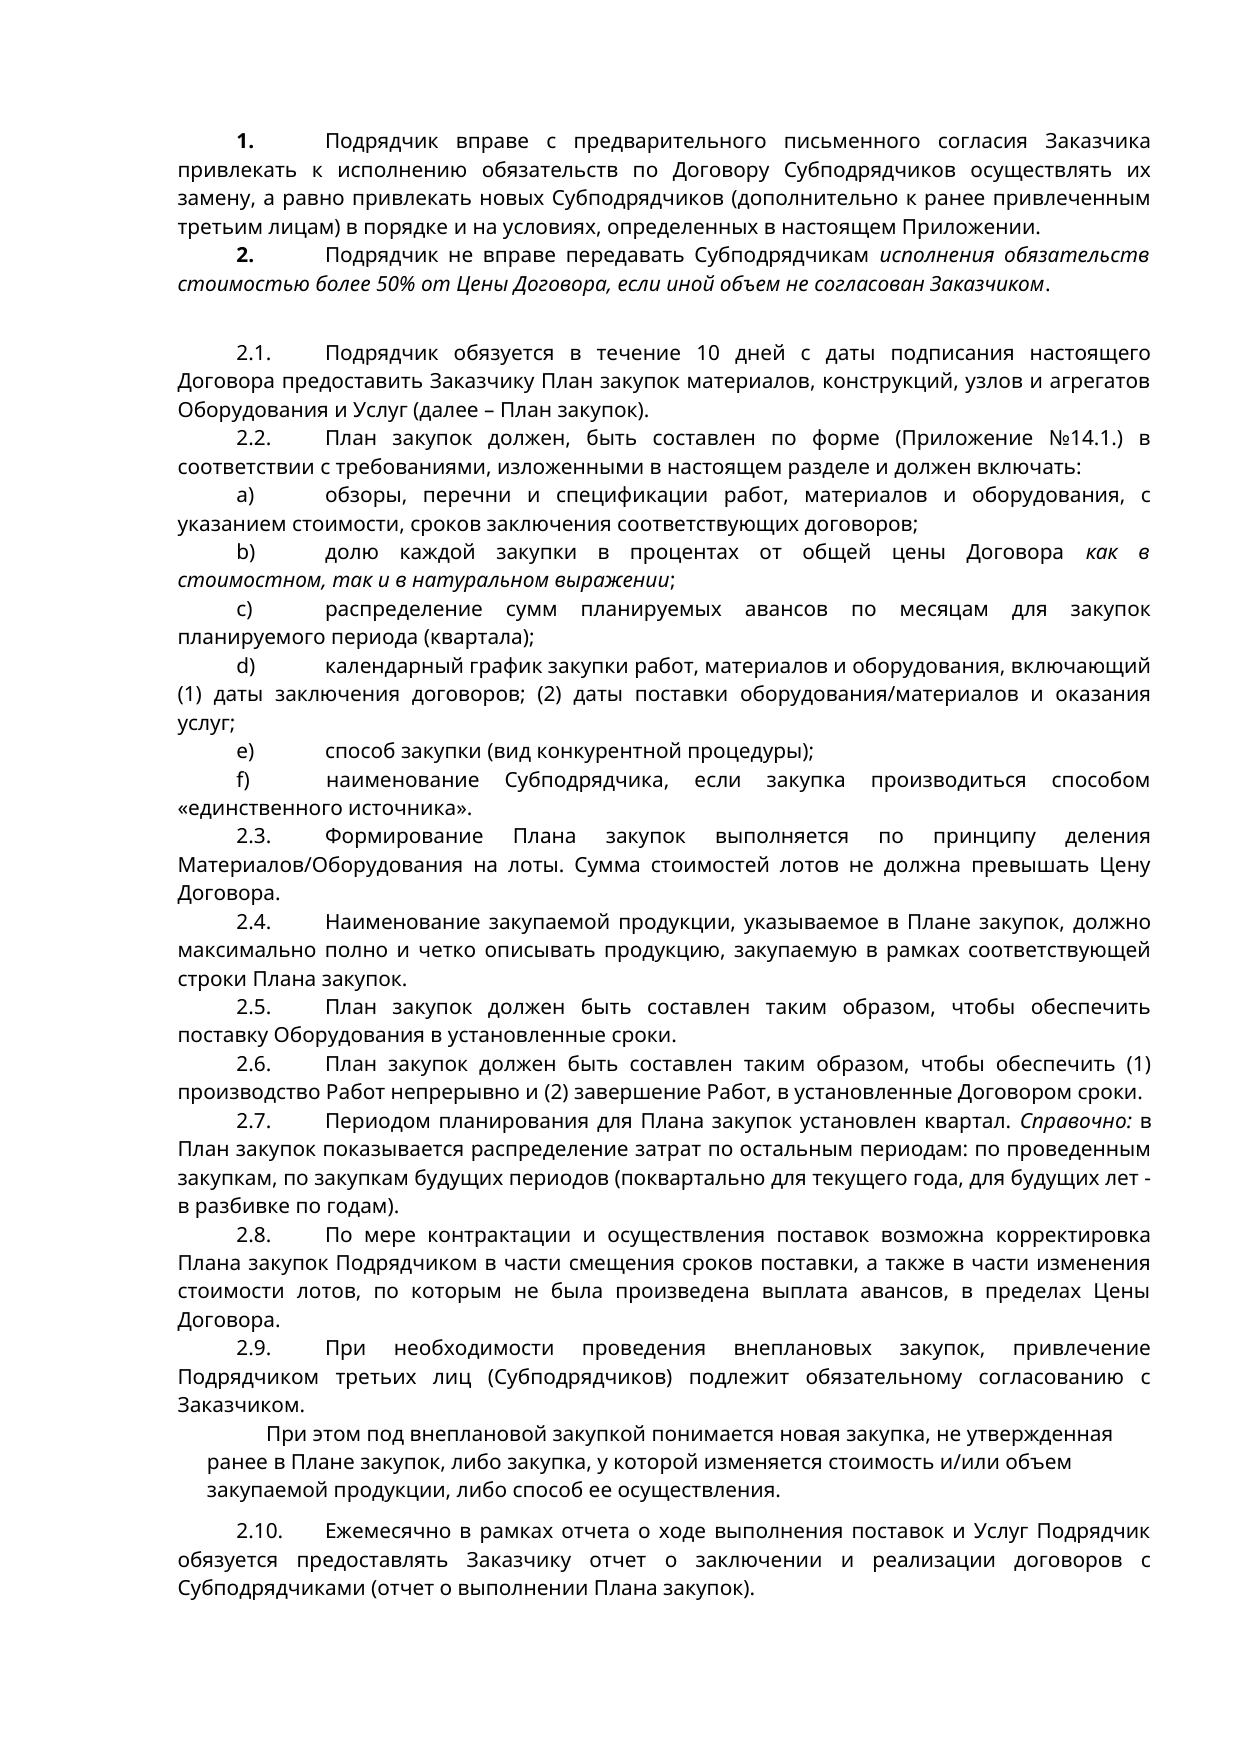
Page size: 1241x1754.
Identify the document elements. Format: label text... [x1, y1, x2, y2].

list Периодом планирования для Плана закупок установлен квартал. Справочно: в План закупок показывается распределение затрат по остальным периодам: по проведенным закупкам, по закупкам будущих периодов (поквартально для текущего года, для будущих лет - в разбивке по годам). [177, 1106, 1152, 1220]
list Наименование закупаемой продукции, указываемое в Плане закупок, должно максимально полно и четко описывать продукцию, закупаемую в рамках соответствующей строки Плана закупок. [177, 907, 1152, 992]
list План закупок должен быть составлен таким образом, чтобы обеспечить (1) производство Работ непрерывно и (2) завершение Работ, в установленные Договором сроки. [177, 1049, 1152, 1106]
list обзоры, перечни и спецификации работ, материалов и оборудования, с указанием стоимости, сроков заключения соответствующих договоров; [177, 480, 1152, 537]
list Подрядчик обязуется в течение 10 дней с даты подписания настоящего Договора предоставить Заказчику План закупок материалов, конструкций, узлов и агрегатов Оборудования и Услуг (далее – План закупок). [177, 338, 1152, 423]
list При необходимости проведения внеплановых закупок, привлечение Подрядчиком третьих лиц (Субподрядчиков) подлежит обязательному согласованию с Заказчиком. [177, 1333, 1152, 1419]
list распределение сумм планируемых авансов по месяцам для закупок планируемого периода (квартала); [177, 594, 1152, 651]
list способ закупки (вид конкурентной процедуры); [177, 736, 1152, 765]
list долю каждой закупки в процентах от общей цены Договора как в стоимостном, так и в натуральном выражении; [177, 537, 1152, 594]
text При этом под внеплановой закупкой понимается новая закупка, не утвержденная ранее в Плане закупок, либо закупка, у которой изменяется стоимость и/или объем закупаемой продукции, либо способ ее осуществления. [207, 1419, 1152, 1504]
list Подрядчик вправе с предварительного письменного согласия Заказчика привлекать к исполнению обязательств по Договору Субподрядчиков осуществлять их замену, а равно привлекать новых Субподрядчиков (дополнительно к ранее привлеченным третьим лицам) в порядке и на условиях, определенных в настоящем Приложении. [177, 127, 1152, 240]
list План закупок должен, быть составлен по форме (Приложение №14.1.) в соответствии с требованиями, изложенными в настоящем разделе и должен включать: [177, 423, 1152, 480]
list План закупок должен быть составлен таким образом, чтобы обеспечить поставку Оборудования в установленные сроки. [177, 992, 1152, 1049]
list Подрядчик не вправе передавать Субподрядчикам исполнения обязательств стоимостью более 50% от Цены Договора, если иной объем не согласован Заказчиком. [177, 240, 1152, 297]
list По мере контрактации и осуществления поставок возможна корректировка Плана закупок Подрядчиком в части смещения сроков поставки, а также в части изменения стоимости лотов, по которым не была произведена выплата авансов, в пределах Цены Договора. [177, 1220, 1152, 1333]
list Ежемесячно в рамках отчета о ходе выполнения поставок и Услуг Подрядчик обязуется предоставлять Заказчику отчет о заключении и реализации договоров с Субподрядчиками (отчет о выполнении Плана закупок). [177, 1517, 1152, 1602]
list наименование Субподрядчика, если закупка производиться способом «единственного источника». [177, 765, 1152, 822]
list Формирование Плана закупок выполняется по принципу деления Материалов/Оборудования на лоты. Сумма стоимостей лотов не должна превышать Цену Договора. [177, 822, 1152, 907]
list календарный график закупки работ, материалов и оборудования, включающий (1) даты заключения договоров; (2) даты поставки оборудования/материалов и оказания услуг; [177, 651, 1152, 736]
